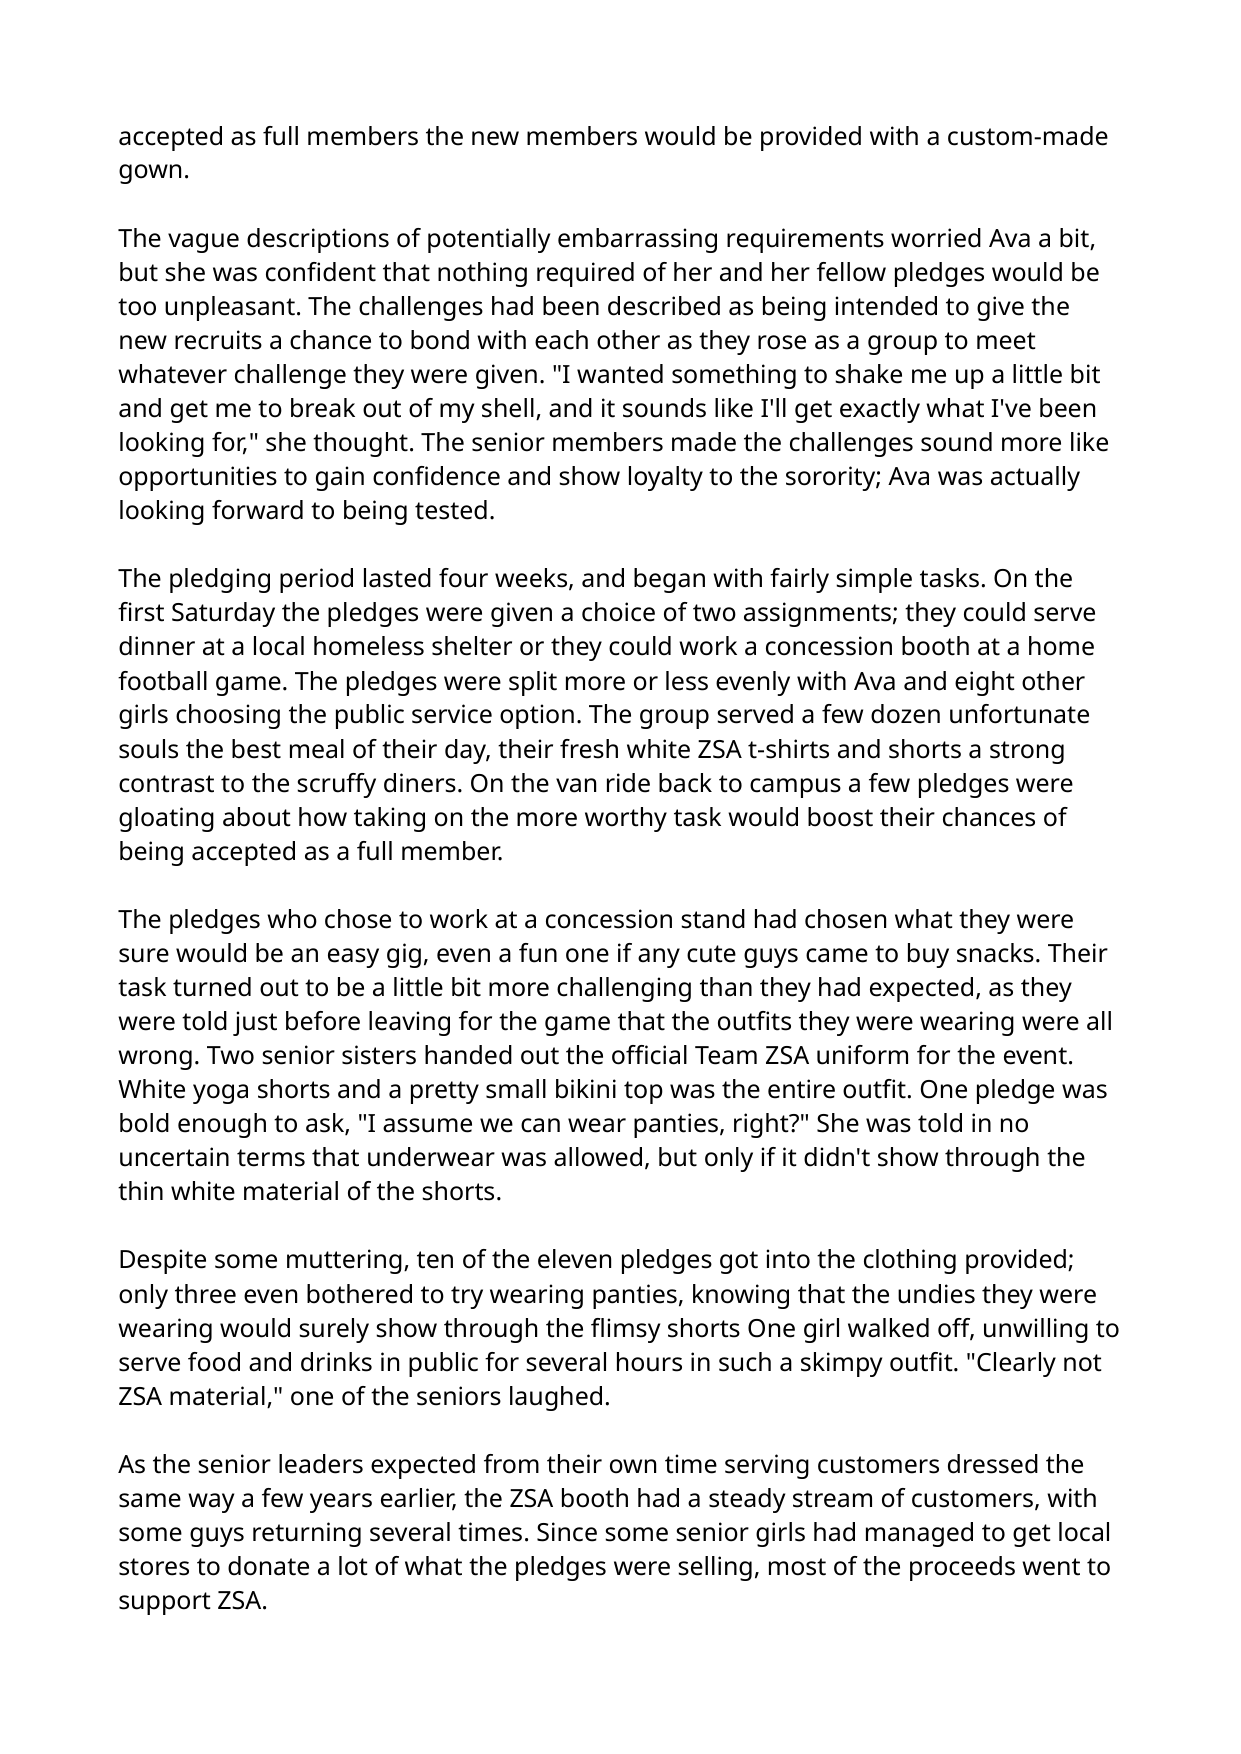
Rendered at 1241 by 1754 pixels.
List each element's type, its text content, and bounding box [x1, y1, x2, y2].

text Despite some muttering, ten of the eleven pledges got into the clothing provided; only three even bothered to try wearing panties, knowing that the undies they were wearing would surely show through the flimsy shorts One girl walked off, unwilling to serve food and drinks in public for several hours in such a skimpy outfit. "Clearly not ZSA material," one of the seniors laughed. [118, 1242, 1122, 1412]
text The pledges who chose to work at a concession stand had chosen what they were sure would be an easy gig, even a fun one if any cute guys came to buy snacks. Their task turned out to be a little bit more challenging than they had expected, as they were told just before leaving for the game that the outfits they were wearing were all wrong. Two senior sisters handed out the official Team ZSA uniform for the event. White yoga shorts and a pretty small bikini top was the entire outfit. One pledge was bold enough to ask, "I assume we can wear panties, right?" She was told in no uncertain terms that underwear was allowed, but only if it didn't show through the thin white material of the shorts. [118, 902, 1122, 1208]
text The vague descriptions of potentially embarrassing requirements worried Ava a bit, but she was confident that nothing required of her and her fellow pledges would be too unpleasant. The challenges had been described as being intended to give the new recruits a chance to bond with each other as they rose as a group to meet whatever challenge they were given. "I wanted something to shake me up a little bit and get me to break out of my shell, and it sounds like I'll get exactly what I've been looking for," she thought. The senior members made the challenges sound more like opportunities to gain confidence and show loyalty to the sorority; Ava was actually looking forward to being tested. [118, 220, 1122, 527]
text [118, 118, 1122, 186]
text The pledging period lasted four weeks, and began with fairly simple tasks. On the first Saturday the pledges were given a choice of two assignments; they could serve dinner at a local homeless shelter or they could work a concession booth at a home football game. The pledges were split more or less evenly with Ava and eight other girls choosing the public service option. The group served a few dozen unfortunate souls the best meal of their day, their fresh white ZSA t-shirts and shorts a strong contrast to the scruffy diners. On the van ride back to campus a few pledges were gloating about how taking on the more worthy task would boost their chances of being accepted as a full member. [118, 561, 1122, 867]
text As the senior leaders expected from their own time serving customers dressed the same way a few years earlier, the ZSA booth had a steady stream of customers, with some guys returning several times. Since some senior girls had managed to get local stores to donate a lot of what the pledges were selling, most of the proceeds went to support ZSA. [118, 1447, 1122, 1617]
